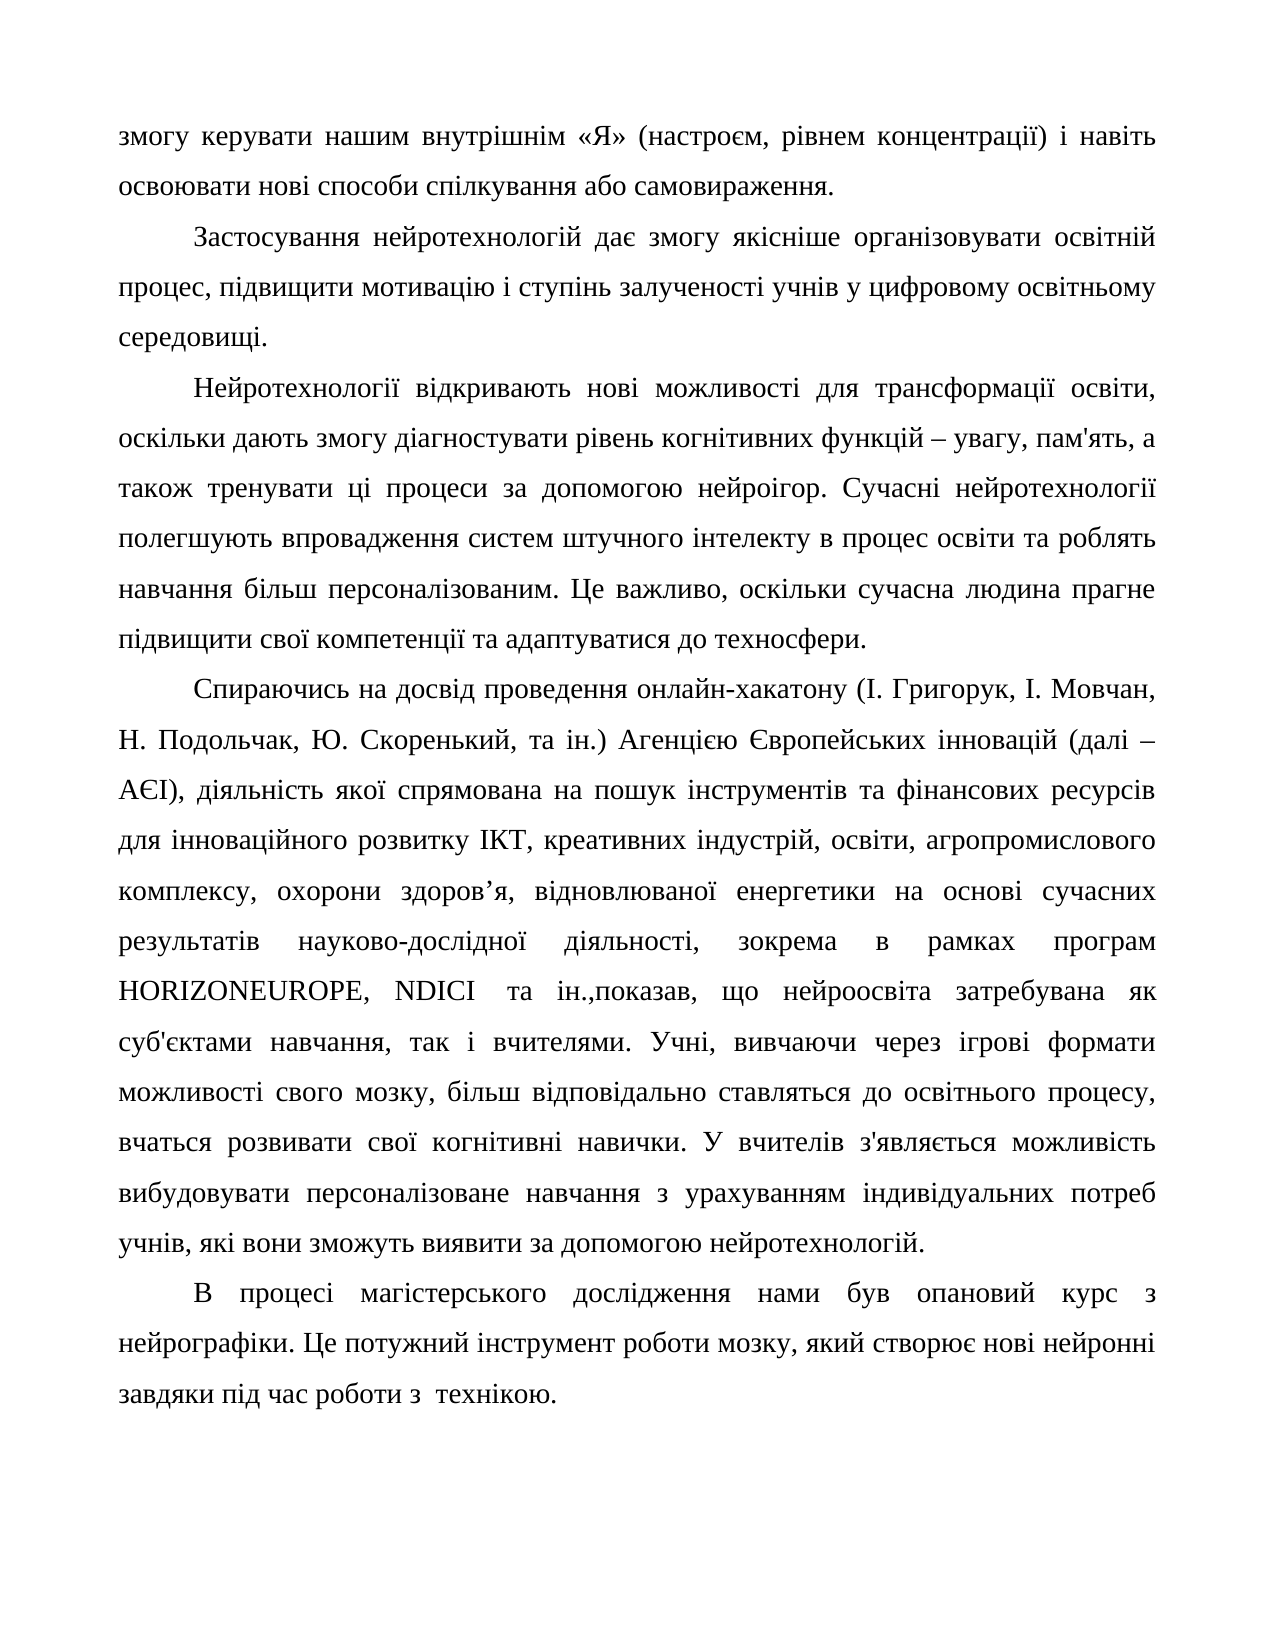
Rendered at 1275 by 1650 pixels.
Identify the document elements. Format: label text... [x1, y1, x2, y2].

text Застосування нейротехнологій дає змогу якісніше організовувати освітній процес, підвищити мотивацію і ступінь залученості учнів у цифровому освітньому середовищі. [118, 219, 1157, 353]
text Нейротехнології відкривають нові можливості для трансформації освіти, оскільки дають змогу діагностувати рівень когнітивних функцій – увагу, пам'ять, а також тренувати ці процеси за допомогою нейроігор. Сучасні нейротехнології полегшують впровадження систем штучного інтелекту в процес освіти та роблять навчання більш персоналізованим. Це важливо, оскільки сучасна людина прагне підвищити свої компетенції та адаптуватися до техносфери. [118, 370, 1157, 655]
text В процесі магістерського дослідження нами був опановий курс з нейрографіки. Це потужний інструмент роботи мозку, який створює нові нейронні завдяки під час роботи з технікою. [118, 1275, 1157, 1409]
text Спираючись на досвід проведення онлайн-хакатону (І. Григорук, І. Мовчан, Н. Подольчак, Ю. Скоренький, та ін.) Агенцією Європейських інновацій (далі – АЄІ), діяльність якої спрямована на пошук інструментів та фінансових ресурсів для інноваційного розвитку ІКТ, креативних індустрій, освіти, агропромислового комплексу, охорони здоров’я, відновлюваної енергетики на основі сучасних результатів науково-дослідної діяльності, зокрема в рамках програм HORIZONEUROPE, NDICI та ін.,показав, що нейроосвіта затребувана як суб'єктами навчання, так і вчителями. Учні, вивчаючи через ігрові формати можливості свого мозку, більш відповідально ставляться до освітнього процесу, вчаться розвивати свої когнітивні навички. У вчителів з'являється можливість вибудовувати персоналізоване навчання з урахуванням індивідуальних потреб учнів, які вони зможуть виявити за допомогою нейротехнологій. [118, 672, 1157, 1258]
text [118, 118, 1157, 202]
